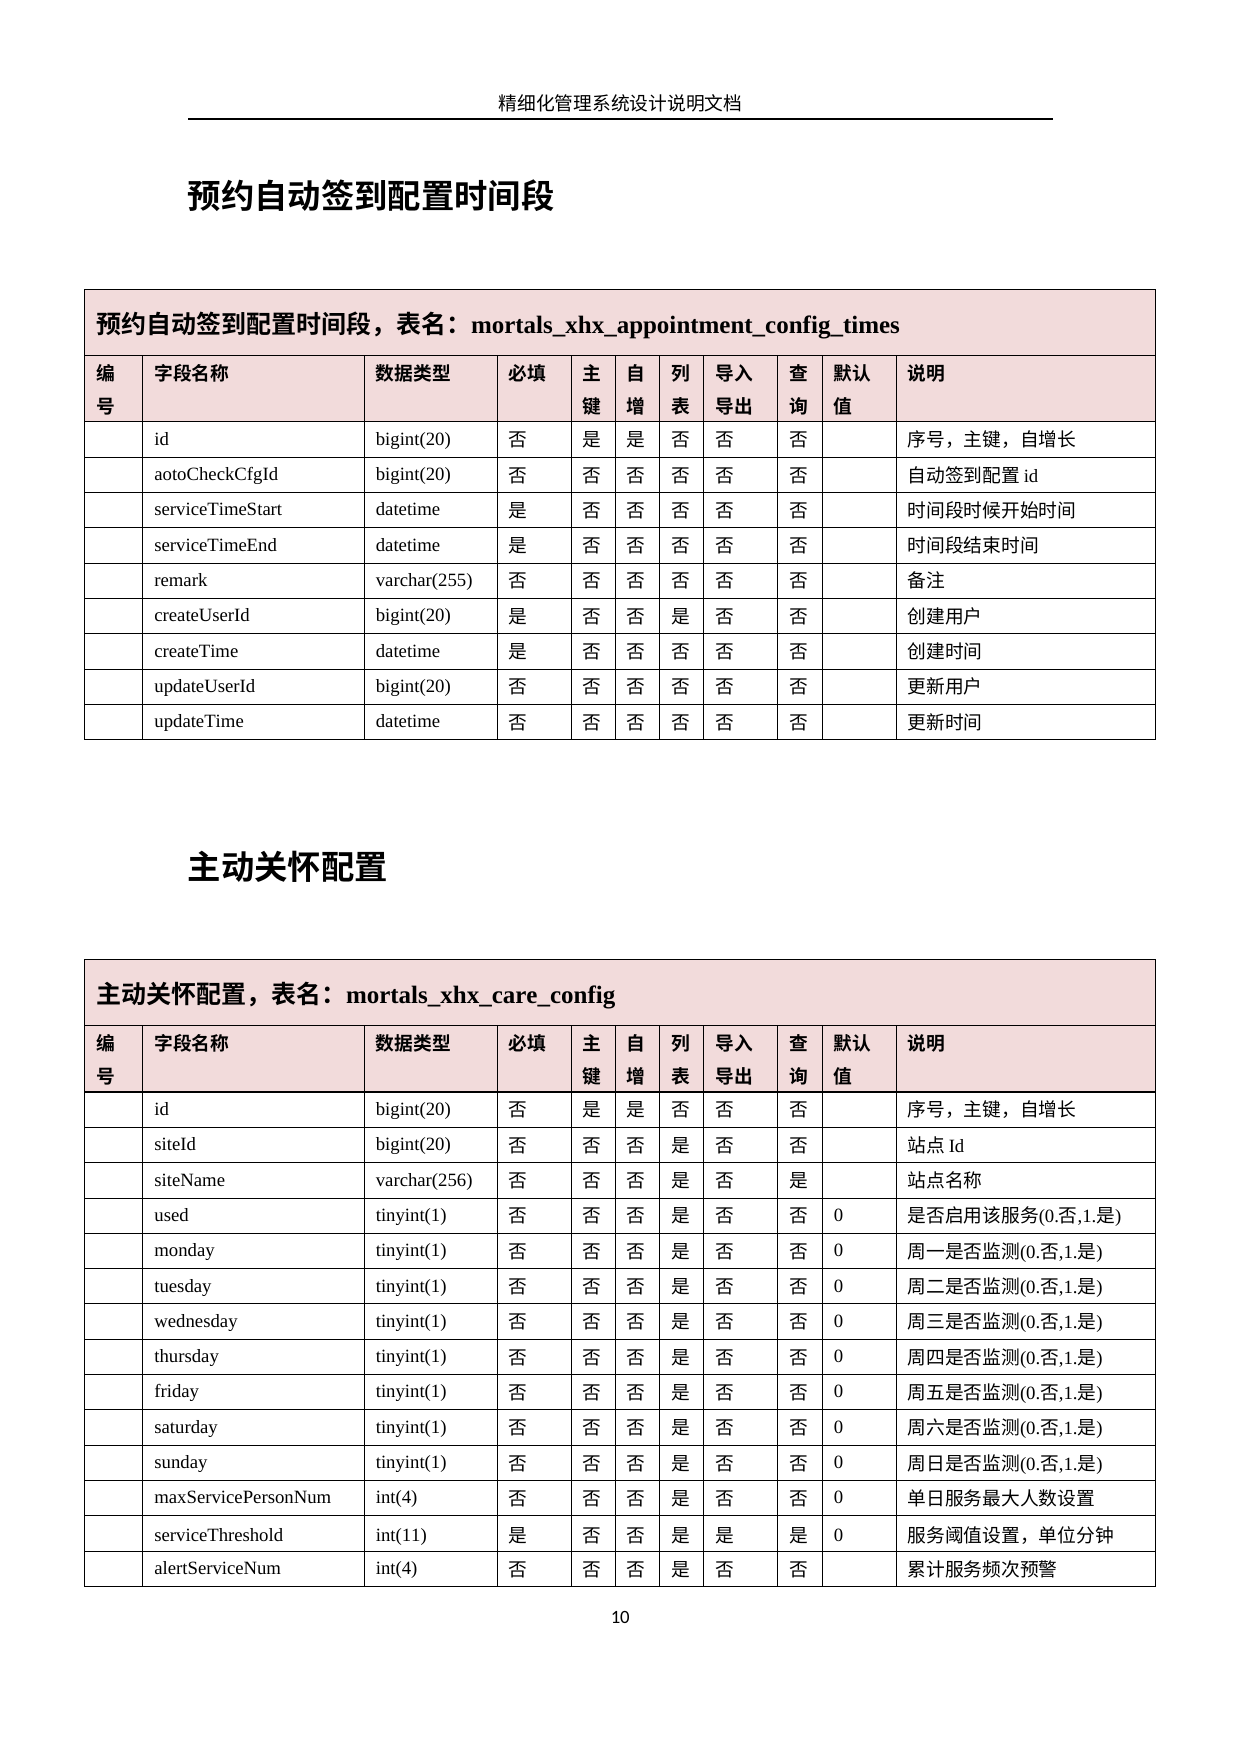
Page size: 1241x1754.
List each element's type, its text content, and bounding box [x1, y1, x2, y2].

table_cell aotoCheckCfgId [143, 458, 364, 492]
table_cell [823, 564, 896, 598]
table_cell monday [143, 1234, 364, 1268]
table_cell 0 [823, 1234, 896, 1268]
subtitle 预约自动签到配置时间段 [187, 162, 1053, 227]
table_cell 否 [572, 528, 615, 562]
table_cell 否 [704, 1304, 777, 1339]
table_cell tinyint(1) [365, 1304, 497, 1339]
table_cell 是 [616, 422, 659, 457]
table_cell 是 [660, 1128, 703, 1162]
table_cell 否 [498, 1093, 571, 1127]
table_cell 否 [778, 528, 822, 562]
table_cell 否 [704, 1446, 777, 1480]
table_cell 否 [778, 1552, 822, 1586]
table_cell bigint(20) [365, 422, 497, 457]
table_cell bigint(20) [365, 1093, 497, 1127]
table_cell friday [143, 1375, 364, 1409]
table_cell [85, 1481, 142, 1515]
table_cell 是 [498, 528, 571, 562]
table_cell sunday [143, 1446, 364, 1480]
table_cell 否 [572, 564, 615, 598]
table_cell 否 [704, 564, 777, 598]
table_cell 否 [778, 670, 822, 704]
table_cell 周二是否监测(0.否,1.是) [897, 1269, 1155, 1303]
table_cell 字段名称 [143, 356, 364, 421]
table_cell 否 [498, 564, 571, 598]
table_cell 自动签到配置id [897, 458, 1155, 492]
table_cell 是 [616, 1093, 659, 1127]
table_cell 否 [572, 599, 615, 633]
table_cell siteName [143, 1163, 364, 1197]
table_cell 否 [572, 458, 615, 492]
table_cell 否 [778, 599, 822, 633]
table_cell 否 [572, 1128, 615, 1162]
table_cell 否 [704, 422, 777, 457]
table_cell 否 [660, 1093, 703, 1127]
table_cell 否 [704, 528, 777, 562]
table_cell 必填 [498, 1026, 571, 1091]
table_cell 否 [616, 1340, 659, 1374]
table_cell 是 [660, 1304, 703, 1339]
table_cell tuesday [143, 1269, 364, 1303]
table_cell 必填 [498, 356, 571, 421]
table_cell 自增 [616, 356, 659, 421]
table_cell 是 [660, 1446, 703, 1480]
table_cell 0 [823, 1516, 896, 1551]
table_cell 否 [498, 1234, 571, 1268]
table_cell tinyint(1) [365, 1269, 497, 1303]
table_cell 否 [778, 1340, 822, 1374]
table_cell 否 [616, 634, 659, 668]
table_cell 否 [778, 1199, 822, 1233]
table_cell 周一是否监测(0.否,1.是) [897, 1234, 1155, 1268]
table_cell bigint(20) [365, 599, 497, 633]
table_cell 否 [616, 1128, 659, 1162]
table_cell 否 [704, 705, 777, 739]
table_cell 主键 [572, 356, 615, 421]
table_cell 周五是否监测(0.否,1.是) [897, 1375, 1155, 1409]
table_cell 否 [616, 599, 659, 633]
table_cell maxServicePersonNum [143, 1481, 364, 1515]
table_cell 否 [704, 1481, 777, 1515]
table_cell 是 [778, 1516, 822, 1551]
table_cell 否 [498, 1446, 571, 1480]
table_cell [823, 670, 896, 704]
table_cell 否 [778, 1269, 822, 1303]
table_cell [85, 1234, 142, 1268]
table_cell [85, 1375, 142, 1409]
table_cell 备注 [897, 564, 1155, 598]
table_cell 否 [572, 1481, 615, 1515]
table_cell 否 [660, 493, 703, 527]
table_cell 否 [704, 1375, 777, 1409]
table_cell 0 [823, 1481, 896, 1515]
table_cell tinyint(1) [365, 1410, 497, 1444]
table_cell [85, 1552, 142, 1586]
table_cell 创建用户 [897, 599, 1155, 633]
table_cell bigint(20) [365, 670, 497, 704]
table_cell 否 [616, 1375, 659, 1409]
table_cell [85, 1128, 142, 1162]
table_cell 否 [572, 1552, 615, 1586]
table_cell 否 [660, 670, 703, 704]
table_cell 否 [572, 670, 615, 704]
table_cell 创建时间 [897, 634, 1155, 668]
table_cell 站点名称 [897, 1163, 1155, 1197]
table_cell used [143, 1199, 364, 1233]
table_cell saturday [143, 1410, 364, 1444]
table_cell createTime [143, 634, 364, 668]
table_cell 否 [704, 1163, 777, 1197]
table_cell datetime [365, 705, 497, 739]
table_cell 否 [778, 1375, 822, 1409]
table_cell 0 [823, 1410, 896, 1444]
table_cell 否 [498, 1552, 571, 1586]
table_cell 站点Id [897, 1128, 1155, 1162]
table_cell 是 [660, 1516, 703, 1551]
table_cell 否 [572, 1304, 615, 1339]
table_cell 否 [704, 1128, 777, 1162]
table_cell 否 [778, 1304, 822, 1339]
table_cell serviceThreshold [143, 1516, 364, 1551]
table_cell 否 [572, 1410, 615, 1444]
table_cell 否 [498, 1199, 571, 1233]
table_cell 否 [616, 1516, 659, 1551]
table_cell 是 [498, 634, 571, 668]
table_cell [823, 528, 896, 562]
table_cell 是 [660, 599, 703, 633]
table_cell 0 [823, 1269, 896, 1303]
table_cell 默认值 [823, 1026, 896, 1091]
table_cell 是 [778, 1163, 822, 1197]
table_cell 0 [823, 1446, 896, 1480]
table_cell 0 [823, 1304, 896, 1339]
table_cell 否 [778, 634, 822, 668]
table_cell 否 [616, 564, 659, 598]
table_cell [85, 1410, 142, 1444]
table_cell 否 [660, 422, 703, 457]
table_cell 默认值 [823, 356, 896, 421]
table_cell [85, 422, 142, 457]
table_cell 是 [660, 1375, 703, 1409]
table_cell 否 [778, 1234, 822, 1268]
table_cell 否 [704, 1410, 777, 1444]
table_cell [85, 670, 142, 704]
table_cell 否 [704, 1552, 777, 1586]
table_cell alertServiceNum [143, 1552, 364, 1586]
table_cell [85, 458, 142, 492]
table_cell 周四是否监测(0.否,1.是) [897, 1340, 1155, 1374]
table_cell 否 [778, 564, 822, 598]
table_cell 否 [498, 705, 571, 739]
table_cell 否 [572, 1234, 615, 1268]
table_cell 否 [572, 493, 615, 527]
table_cell 否 [660, 564, 703, 598]
table_cell 否 [616, 1199, 659, 1233]
table_cell 否 [616, 458, 659, 492]
table_cell 周六是否监测(0.否,1.是) [897, 1410, 1155, 1444]
table_cell 0 [823, 1375, 896, 1409]
table_cell id [143, 1093, 364, 1127]
table_header 预约自动签到配置时间段，表名：mortals_xhx_appointment_config_times [85, 290, 1155, 355]
table_cell 否 [704, 1269, 777, 1303]
table_cell 否 [572, 1340, 615, 1374]
table_cell 是否启用该服务(0.否,1.是) [897, 1199, 1155, 1233]
table_cell datetime [365, 528, 497, 562]
table_cell [823, 1093, 896, 1127]
table_cell 服务阈值设置，单位分钟 [897, 1516, 1155, 1551]
table_cell updateTime [143, 705, 364, 739]
table_cell 否 [498, 1163, 571, 1197]
table_cell 导入导出 [704, 356, 777, 421]
table_cell 说明 [897, 1026, 1155, 1091]
table_cell [823, 1163, 896, 1197]
table_cell 否 [572, 1375, 615, 1409]
table_cell [85, 705, 142, 739]
table_cell tinyint(1) [365, 1375, 497, 1409]
table_cell 否 [778, 458, 822, 492]
table_cell 否 [660, 705, 703, 739]
table_cell tinyint(1) [365, 1199, 497, 1233]
table_cell 说明 [897, 356, 1155, 421]
table_cell 序号，主键，自增长 [897, 1093, 1155, 1127]
table_cell [85, 1199, 142, 1233]
table_cell 否 [498, 1410, 571, 1444]
table_cell [823, 493, 896, 527]
table_cell 否 [778, 1093, 822, 1127]
table_cell varchar(256) [365, 1163, 497, 1197]
table_cell 否 [616, 1446, 659, 1480]
table_cell 否 [498, 1128, 571, 1162]
table_cell 时间段时候开始时间 [897, 493, 1155, 527]
table_cell 0 [823, 1340, 896, 1374]
table_cell varchar(255) [365, 564, 497, 598]
table_cell 数据类型 [365, 356, 497, 421]
table_cell 否 [704, 634, 777, 668]
table_cell 是 [660, 1552, 703, 1586]
table_cell [823, 1128, 896, 1162]
table_cell 否 [616, 670, 659, 704]
table_cell 列表 [660, 1026, 703, 1091]
table_cell 否 [498, 1481, 571, 1515]
table_cell remark [143, 564, 364, 598]
table_cell 否 [616, 1269, 659, 1303]
table_cell 否 [498, 1304, 571, 1339]
table_cell 否 [778, 1128, 822, 1162]
table_cell 否 [704, 599, 777, 633]
table_cell 否 [498, 670, 571, 704]
table_cell 否 [616, 528, 659, 562]
table_cell 否 [704, 670, 777, 704]
table_cell [823, 599, 896, 633]
table_cell 查询 [778, 1026, 822, 1091]
table_cell 否 [778, 705, 822, 739]
table_cell 否 [616, 1552, 659, 1586]
table_cell [823, 422, 896, 457]
table_cell 是 [660, 1269, 703, 1303]
table_cell serviceTimeEnd [143, 528, 364, 562]
table_cell 否 [616, 1304, 659, 1339]
table_cell 否 [704, 1093, 777, 1127]
table_cell bigint(20) [365, 1128, 497, 1162]
table_cell 序号，主键，自增长 [897, 422, 1155, 457]
table_cell 否 [704, 1234, 777, 1268]
table_cell 是 [660, 1340, 703, 1374]
table_cell 否 [572, 634, 615, 668]
table_cell 否 [616, 1163, 659, 1197]
table_cell 主键 [572, 1026, 615, 1091]
subtitle 主动关怀配置 [187, 832, 1053, 897]
table_cell 是 [660, 1234, 703, 1268]
table_cell 否 [572, 1199, 615, 1233]
table_cell [85, 1163, 142, 1197]
table_cell 否 [572, 705, 615, 739]
table_cell [823, 634, 896, 668]
table_cell 列表 [660, 356, 703, 421]
table_cell 是 [660, 1410, 703, 1444]
table_cell 否 [572, 1446, 615, 1480]
table_cell 否 [498, 1340, 571, 1374]
table_header 主动关怀配置，表名：mortals_xhx_care_config [85, 960, 1155, 1025]
table_cell 是 [660, 1163, 703, 1197]
table_cell 是 [498, 599, 571, 633]
table_cell [823, 705, 896, 739]
table_cell 否 [572, 1269, 615, 1303]
table_cell datetime [365, 634, 497, 668]
table_cell 是 [498, 1516, 571, 1551]
table_cell 0 [823, 1199, 896, 1233]
table_cell 查询 [778, 356, 822, 421]
table_cell 单日服务最大人数设置 [897, 1481, 1155, 1515]
table_cell int(4) [365, 1552, 497, 1586]
table_cell int(4) [365, 1481, 497, 1515]
table_cell 是 [572, 422, 615, 457]
table_cell 否 [660, 634, 703, 668]
table_cell 编号 [85, 1026, 142, 1091]
table_cell 否 [572, 1163, 615, 1197]
table_cell 否 [572, 1516, 615, 1551]
table_cell thursday [143, 1340, 364, 1374]
table_cell tinyint(1) [365, 1234, 497, 1268]
table_cell 是 [498, 493, 571, 527]
table_cell [85, 599, 142, 633]
table_cell 否 [498, 422, 571, 457]
table_cell 否 [778, 1481, 822, 1515]
table_cell [85, 1446, 142, 1480]
table_cell tinyint(1) [365, 1446, 497, 1480]
table_cell tinyint(1) [365, 1340, 497, 1374]
table_cell 否 [778, 1446, 822, 1480]
table_cell 自增 [616, 1026, 659, 1091]
table_cell 否 [616, 1234, 659, 1268]
table_cell [85, 634, 142, 668]
table_cell 导入导出 [704, 1026, 777, 1091]
table_cell updateUserId [143, 670, 364, 704]
table_cell wednesday [143, 1304, 364, 1339]
table_cell [85, 564, 142, 598]
table_cell 否 [704, 458, 777, 492]
table_cell 是 [660, 1481, 703, 1515]
table_cell 是 [660, 1199, 703, 1233]
table_cell [85, 1269, 142, 1303]
table_cell 否 [704, 1199, 777, 1233]
table_cell 否 [778, 1410, 822, 1444]
table_cell 更新时间 [897, 705, 1155, 739]
table_cell 否 [616, 705, 659, 739]
table_cell siteId [143, 1128, 364, 1162]
table_cell 累计服务频次预警 [897, 1552, 1155, 1586]
table_cell id [143, 422, 364, 457]
table_cell [85, 1304, 142, 1339]
table_cell 编号 [85, 356, 142, 421]
table_cell [85, 1340, 142, 1374]
table_cell 周日是否监测(0.否,1.是) [897, 1446, 1155, 1480]
table_cell createUserId [143, 599, 364, 633]
table_cell [823, 458, 896, 492]
table_cell 字段名称 [143, 1026, 364, 1091]
table_cell 数据类型 [365, 1026, 497, 1091]
table_cell 否 [498, 1375, 571, 1409]
table_cell int(11) [365, 1516, 497, 1551]
table_cell 是 [704, 1516, 777, 1551]
table_cell 否 [616, 1410, 659, 1444]
table_cell datetime [365, 493, 497, 527]
table_cell bigint(20) [365, 458, 497, 492]
table_cell 否 [704, 493, 777, 527]
table_cell serviceTimeStart [143, 493, 364, 527]
table_cell 否 [616, 493, 659, 527]
table_cell 否 [616, 1481, 659, 1515]
table_cell 否 [498, 458, 571, 492]
table_cell [85, 1093, 142, 1127]
table_cell 是 [572, 1093, 615, 1127]
table_cell [823, 1552, 896, 1586]
table_cell [85, 493, 142, 527]
table_cell 否 [660, 528, 703, 562]
table_cell 否 [778, 493, 822, 527]
table_cell 否 [498, 1269, 571, 1303]
table_cell 否 [660, 458, 703, 492]
table_cell 否 [778, 422, 822, 457]
table_cell [85, 1516, 142, 1551]
table_cell 否 [704, 1340, 777, 1374]
table_cell 时间段结束时间 [897, 528, 1155, 562]
table_cell [85, 528, 142, 562]
table_cell 周三是否监测(0.否,1.是) [897, 1304, 1155, 1339]
table_cell 更新用户 [897, 670, 1155, 704]
